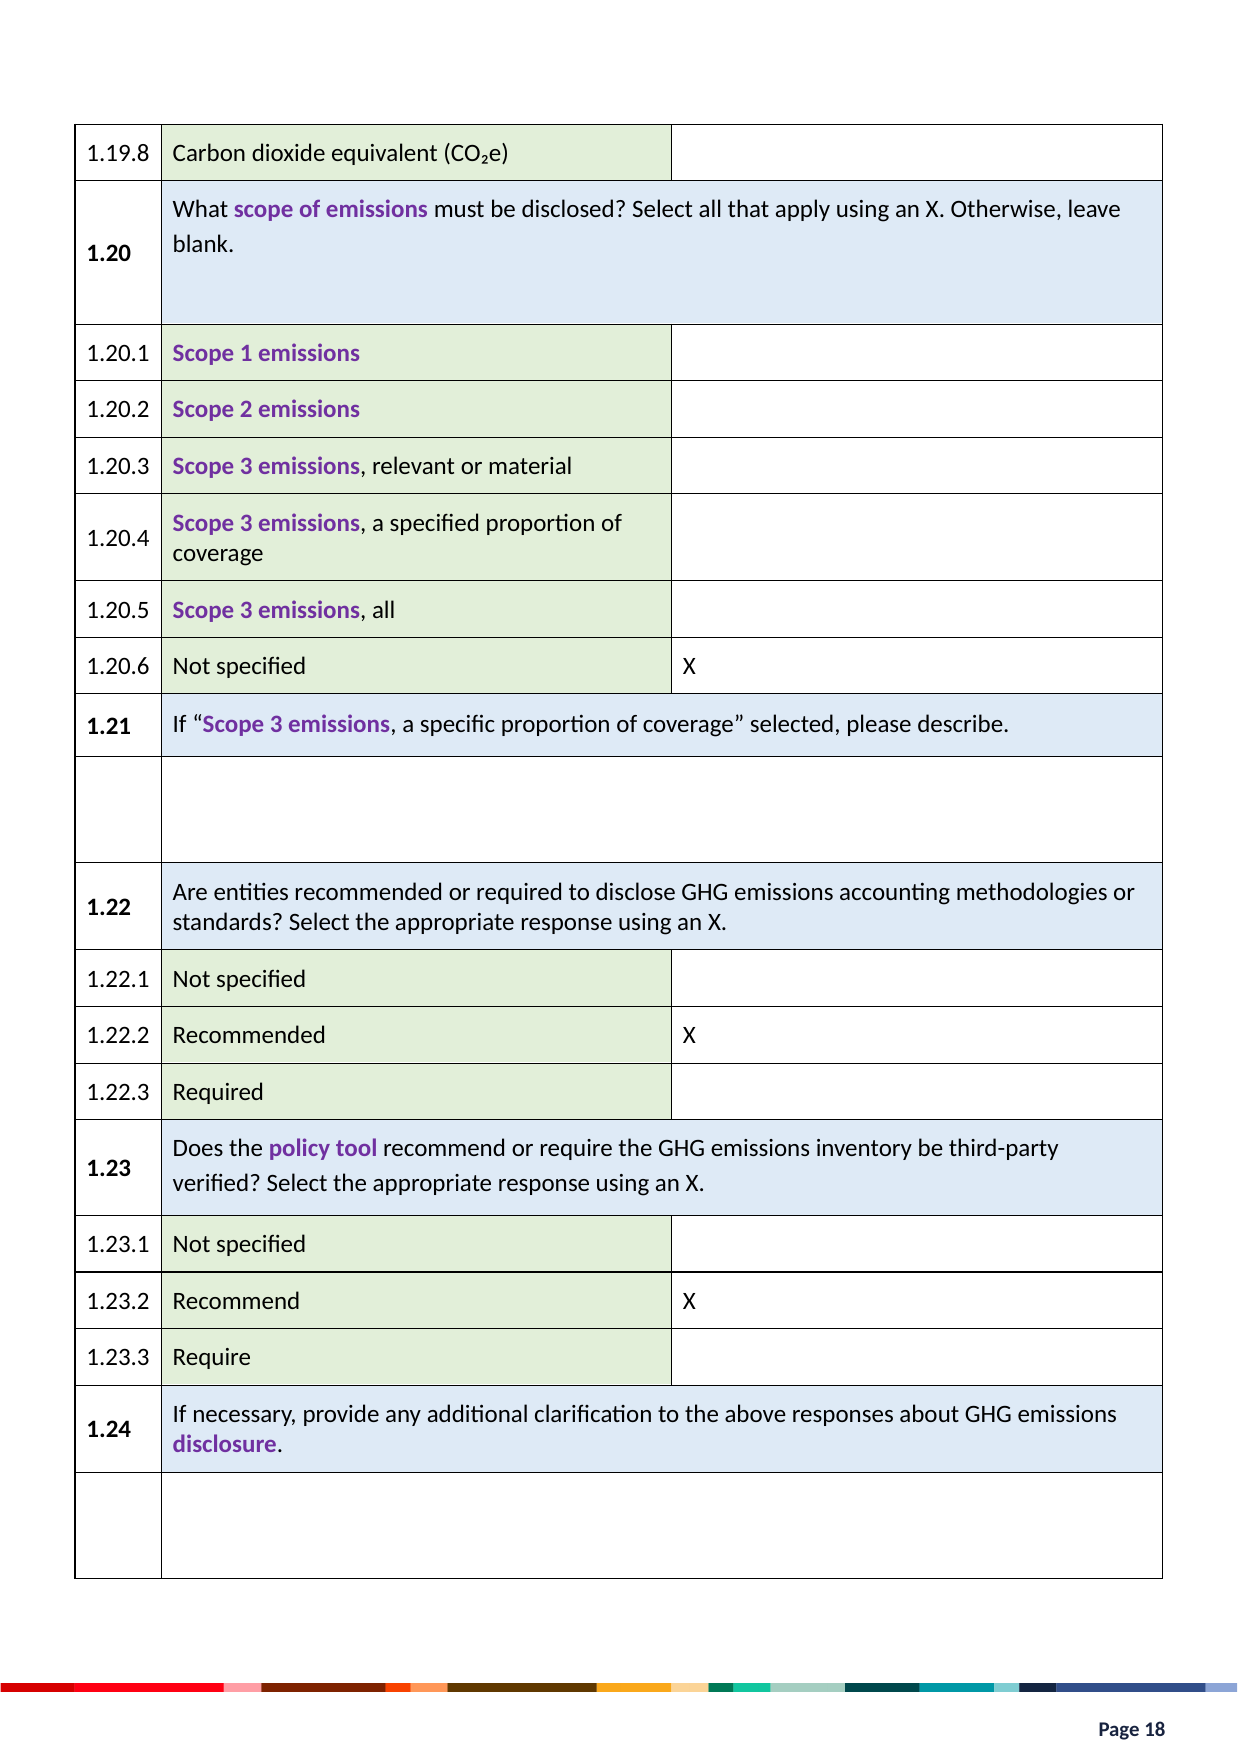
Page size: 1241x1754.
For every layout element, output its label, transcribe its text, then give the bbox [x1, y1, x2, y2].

table_cell 1.22.3 [76, 1064, 161, 1119]
table_cell X [672, 638, 1162, 693]
table_cell Scope 3 emissions, a specified proportion of coverage [162, 494, 671, 580]
table_cell Recommended [162, 1007, 671, 1062]
table_cell Not specified [162, 950, 671, 1006]
table_cell [672, 581, 1162, 637]
table_cell [672, 950, 1162, 1006]
table_cell 1.20.2 [76, 381, 161, 437]
picture [0, 1683, 1236, 1692]
table_cell 1.20.1 [76, 325, 161, 380]
table_cell Scope 1 emissions [162, 325, 671, 380]
table_cell [162, 1473, 1162, 1578]
table_cell Scope 3 emissions, all [162, 581, 671, 637]
table_cell Scope 3 emissions, relevant or material [162, 438, 671, 493]
table_cell 1.22 [76, 863, 161, 949]
table_cell Are entities recommended or required to disclose GHG emissions accounting methodologies or standards? Select the appropriate response using an X. [162, 863, 1162, 949]
table_cell [672, 438, 1162, 493]
table_cell 1.23.2 [76, 1273, 161, 1328]
table_cell X [672, 1273, 1162, 1328]
table_cell Required [162, 1064, 671, 1119]
table_cell 1.20 [76, 181, 161, 323]
table_cell [76, 1473, 161, 1578]
table_cell Does the policy tool recommend or require the GHG emissions inventory be third-party verified? Select the appropriate response using an X. [162, 1120, 1162, 1215]
table_cell [672, 125, 1162, 180]
table_cell 1.22.2 [76, 1007, 161, 1062]
table_cell [672, 1216, 1162, 1271]
table_cell 1.24 [76, 1386, 161, 1472]
table_cell Scope 2 emissions [162, 381, 671, 437]
table_cell Not specified [162, 1216, 671, 1271]
table_cell [672, 1329, 1162, 1384]
table_cell 1.23.1 [76, 1216, 161, 1271]
table_cell Not specified [162, 638, 671, 693]
table_cell [672, 494, 1162, 580]
table_cell 1.20.5 [76, 581, 161, 637]
table_cell 1.20.6 [76, 638, 161, 693]
table_cell Require [162, 1329, 671, 1384]
table_cell If “Scope 3 emissions, a specific proportion of coverage” selected, please describe. [162, 694, 1162, 756]
table_cell X [672, 1007, 1162, 1062]
table_cell 1.22.1 [76, 950, 161, 1006]
table_cell Carbon dioxide equivalent (CO₂e) [162, 125, 671, 180]
table_cell What scope of emissions must be disclosed? Select all that apply using an X. Otherwise, leave blank. [162, 181, 1162, 323]
table_cell 1.19.8 [76, 125, 161, 180]
table_cell 1.23.3 [76, 1329, 161, 1384]
table_cell 1.21 [76, 694, 161, 756]
table_cell Recommend [162, 1273, 671, 1328]
table_cell [672, 325, 1162, 380]
table_cell [76, 757, 161, 862]
table_cell [672, 381, 1162, 437]
table_cell [162, 757, 1162, 862]
table_cell [672, 1064, 1162, 1119]
table_cell 1.23 [76, 1120, 161, 1215]
table_cell If necessary, provide any additional clarification to the above responses about GHG emissions disclosure. [162, 1386, 1162, 1472]
table_cell 1.20.3 [76, 438, 161, 493]
table_cell 1.20.4 [76, 494, 161, 580]
